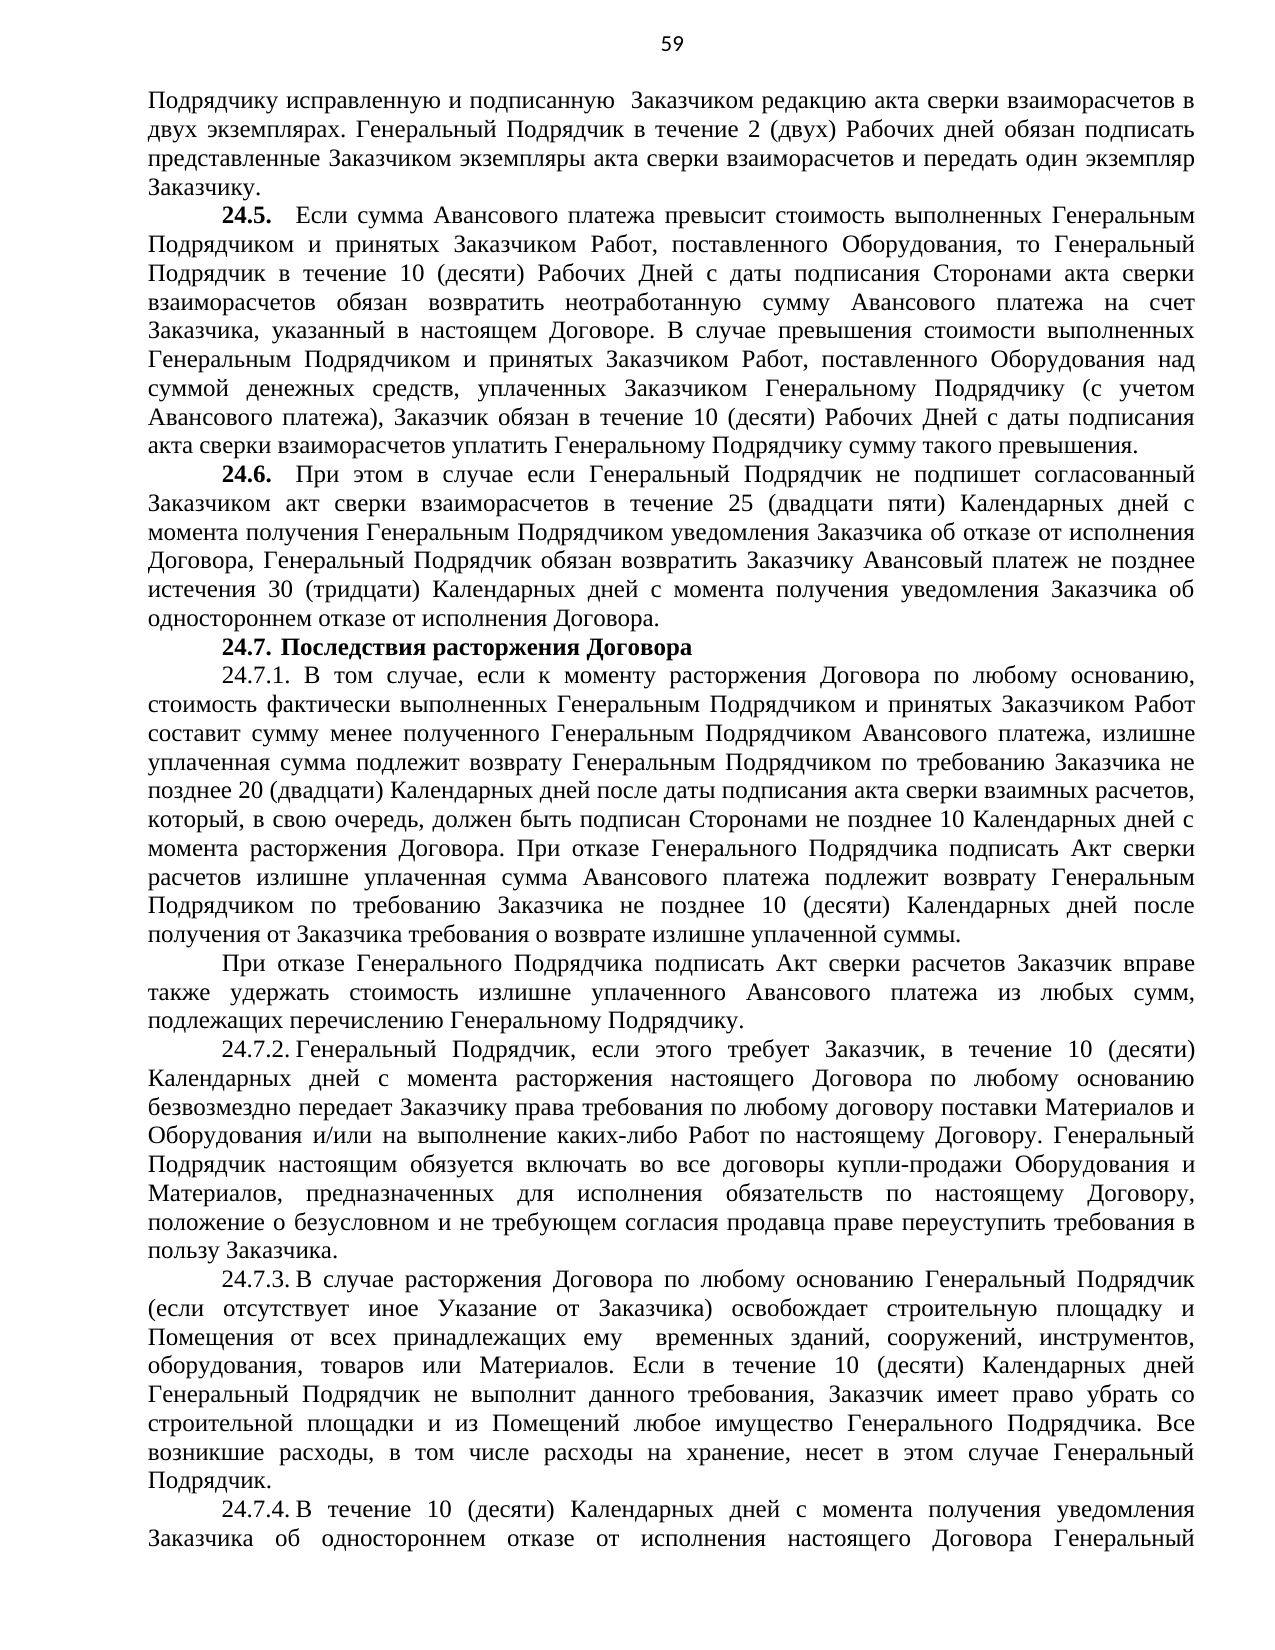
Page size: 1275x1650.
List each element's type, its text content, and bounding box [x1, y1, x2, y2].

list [148, 86, 1196, 201]
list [148, 1494, 1196, 1552]
list В случае расторжения Договора по любому основанию Генеральный Подрядчик (если отсутствует иное Указание от Заказчика) освобождает строительную площадку и Помещения от всех принадлежащих ему временных зданий, сооружений, инструментов, оборудования, товаров или Материалов. Если в течение 10 (десяти) Календарных дней Генеральный Подрядчик не выполнит данного требования, Заказчик имеет право убрать со строительной площадки и из Помещений любое имущество Генерального Подрядчика. Все возникшие расходы, в том числе расходы на хранение, несет в этом случае Генеральный Подрядчик. [148, 1264, 1196, 1494]
list При этом в случае если Генеральный Подрядчик не подпишет согласованный Заказчиком акт сверки взаиморасчетов в течение 25 (двадцати пяти) Календарных дней с момента получения Генеральным Подрядчиком уведомления Заказчика об отказе от исполнения Договора, Генеральный Подрядчик обязан возвратить Заказчику Авансовый платеж не позднее истечения 30 (тридцати) Календарных дней с момента получения уведомления Заказчика об одностороннем отказе от исполнения Договора. [148, 459, 1196, 632]
list Генеральный Подрядчик, если этого требует Заказчик, в течение 10 (десяти) Календарных дней с момента расторжения настоящего Договора по любому основанию безвозмездно передает Заказчику права требования по любому договору поставки Материалов и Оборудования и/или на выполнение каких-либо Работ по настоящему Договору. Генеральный Подрядчик настоящим обязуется включать во все договоры купли-продажи Оборудования и Материалов, предназначенных для исполнения обязательств по настоящему Договору, положение о безусловном и не требующем согласия продавца праве переуступить требования в пользу Заказчика. [148, 1034, 1196, 1264]
text 24.7.1. В том случае, если к моменту расторжения Договора по любому основанию, стоимость фактически выполненных Генеральным Подрядчиком и принятых Заказчиком Работ составит сумму менее полученного Генеральным Подрядчиком Авансового платежа, излишне уплаченная сумма подлежит возврату Генеральным Подрядчиком по требованию Заказчика не позднее 20 (двадцати) Календарных дней после даты подписания акта сверки взаимных расчетов, который, в свою очередь, должен быть подписан Сторонами не позднее 10 Календарных дней с момента расторжения Договора. При отказе Генерального Подрядчика подписать Акт сверки расчетов излишне уплаченная сумма Авансового платежа подлежит возврату Генеральным Подрядчиком по требованию Заказчика не позднее 10 (десяти) Календарных дней после получения от Заказчика требования о возврате излишне уплаченной суммы. [148, 661, 1196, 948]
list Последствия расторжения Договора [148, 632, 1196, 661]
list Если сумма Авансового платежа превысит стоимость выполненных Генеральным Подрядчиком и принятых Заказчиком Работ, поставленного Оборудования, то Генеральный Подрядчик в течение 10 (десяти) Рабочих Дней с даты подписания Сторонами акта сверки взаиморасчетов обязан возвратить неотработанную сумму Авансового платежа на счет Заказчика, указанный в настоящем Договоре. В случае превышения стоимости выполненных Генеральным Подрядчиком и принятых Заказчиком Работ, поставленного Оборудования над суммой денежных средств, уплаченных Заказчиком Генеральному Подрядчику (с учетом Авансового платежа), Заказчик обязан в течение 10 (десяти) Рабочих Дней с даты подписания акта сверки взаиморасчетов уплатить Генеральному Подрядчику сумму такого превышения. [148, 201, 1196, 459]
list При отказе Генерального Подрядчика подписать Акт сверки расчетов Заказчик вправе также удержать стоимость излишне уплаченного Авансового платежа из любых сумм, подлежащих перечислению Генеральному Подрядчику. [148, 948, 1196, 1034]
